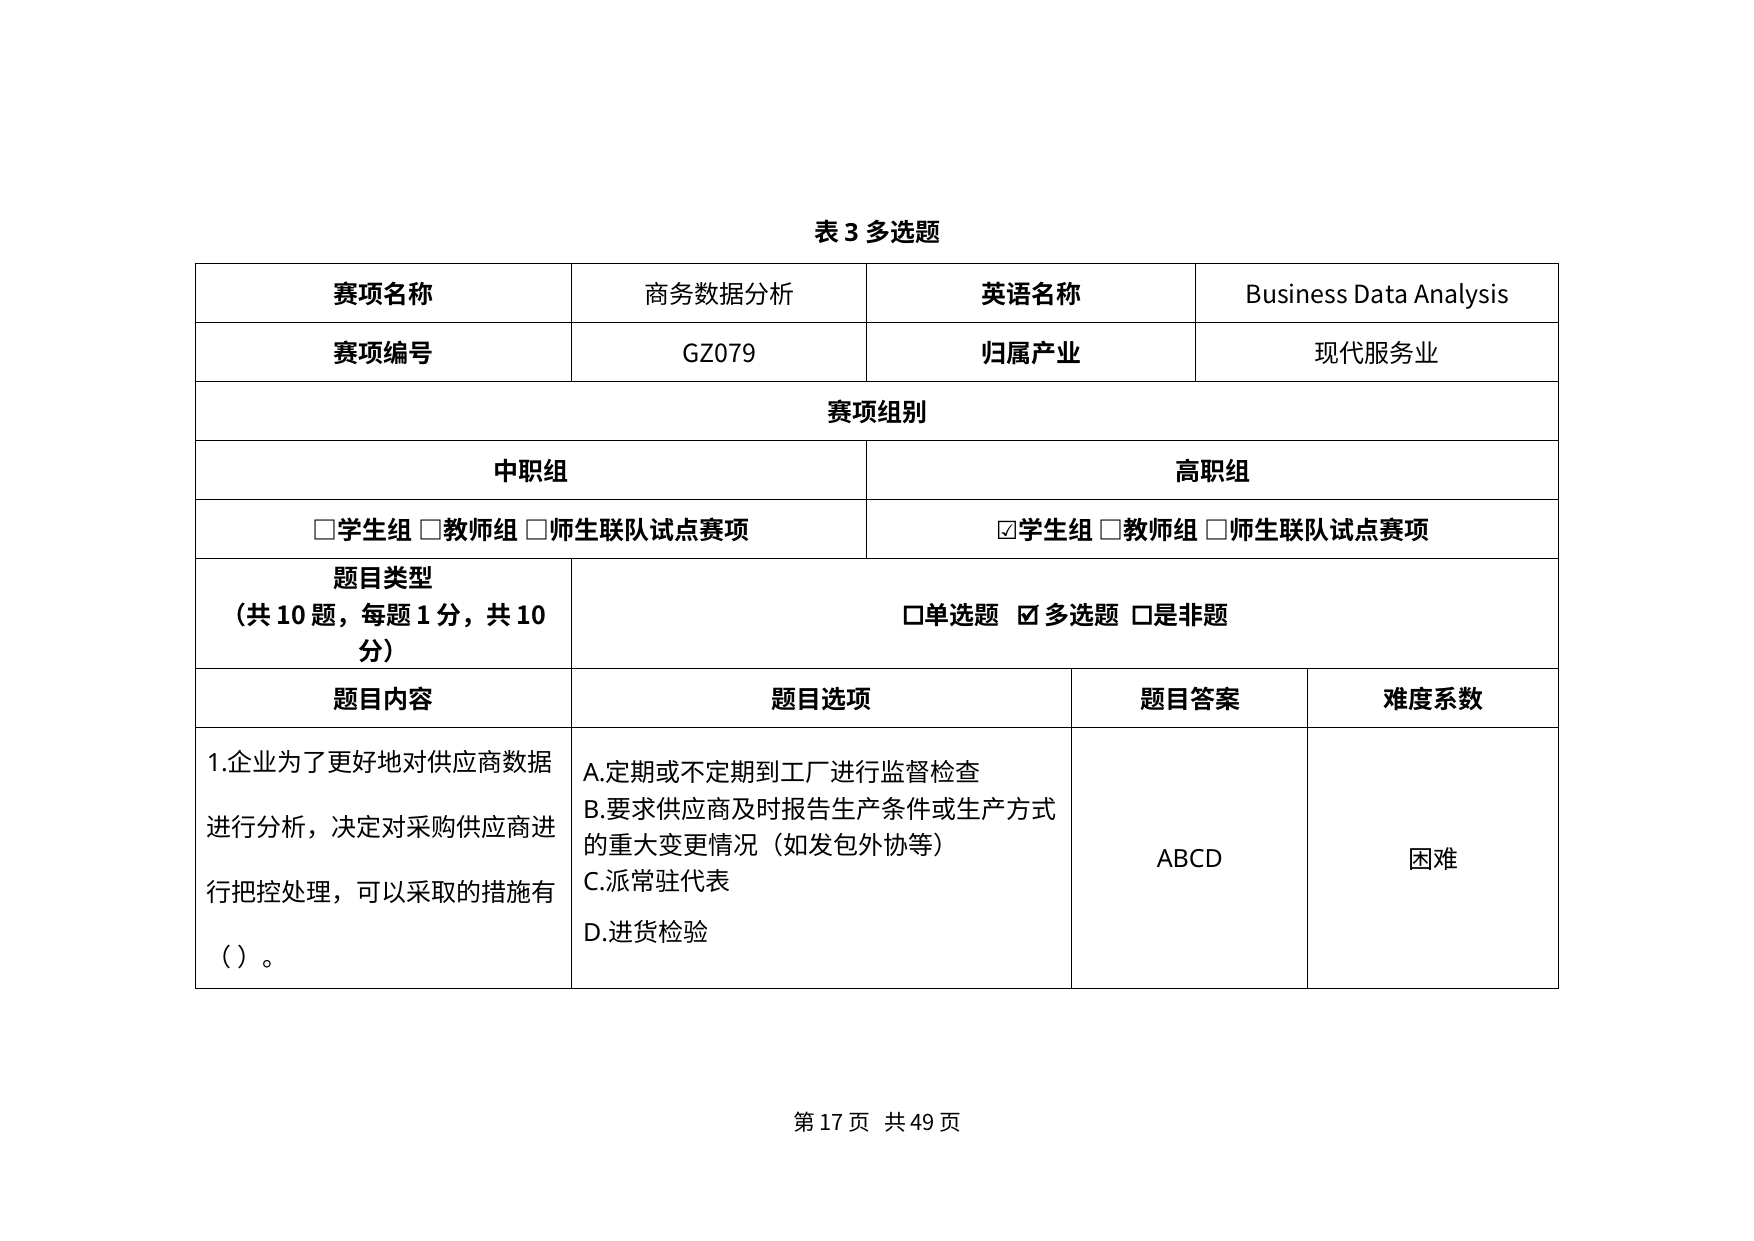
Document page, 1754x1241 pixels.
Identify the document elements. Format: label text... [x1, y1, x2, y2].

table_cell 现代服务业 [1196, 323, 1558, 381]
table_cell 困难 [1308, 728, 1558, 988]
table_cell □学生组 □教师组 □师生联队试点赛项 [196, 500, 866, 558]
table_cell 题目类型 （共10题，每题1分，共10分） [196, 559, 571, 668]
table_cell ☑学生组 □教师组 □师生联队试点赛项 [867, 500, 1558, 558]
table_cell ABCD [1072, 728, 1307, 988]
table_cell 难度系数 [1308, 669, 1558, 727]
text 表3 多选题 [150, 198, 1604, 263]
table_cell 赛项组别 [196, 382, 1558, 440]
table_cell 题目选项 [572, 669, 1071, 727]
table_cell 中职组 [196, 441, 866, 499]
table_cell 高职组 [867, 441, 1558, 499]
table_cell 单选题 多选题 是非题 [572, 559, 1558, 668]
table_cell GZ079 [572, 323, 866, 381]
table_header 商务数据分析 [572, 264, 866, 322]
table_header 赛项名称 [196, 264, 571, 322]
table_cell A.定期或不定期到工厂进行监督检查 B.要求供应商及时报告生产条件或生产方式的重大变更情况（如发包外协等） C.派常驻代表 D.进货检验 [572, 728, 1071, 988]
table_cell 题目内容 [196, 669, 571, 727]
table_header 英语名称 [867, 264, 1195, 322]
table_cell 题目答案 [1072, 669, 1307, 727]
table_header Business Data Analysis [1196, 264, 1558, 322]
table_cell 1.企业为了更好地对供应商数据进行分析，决定对采购供应商进行把控处理，可以采取的措施有（ ）。 [196, 728, 571, 988]
table_cell 归属产业 [867, 323, 1195, 381]
table_cell 赛项编号 [196, 323, 571, 381]
